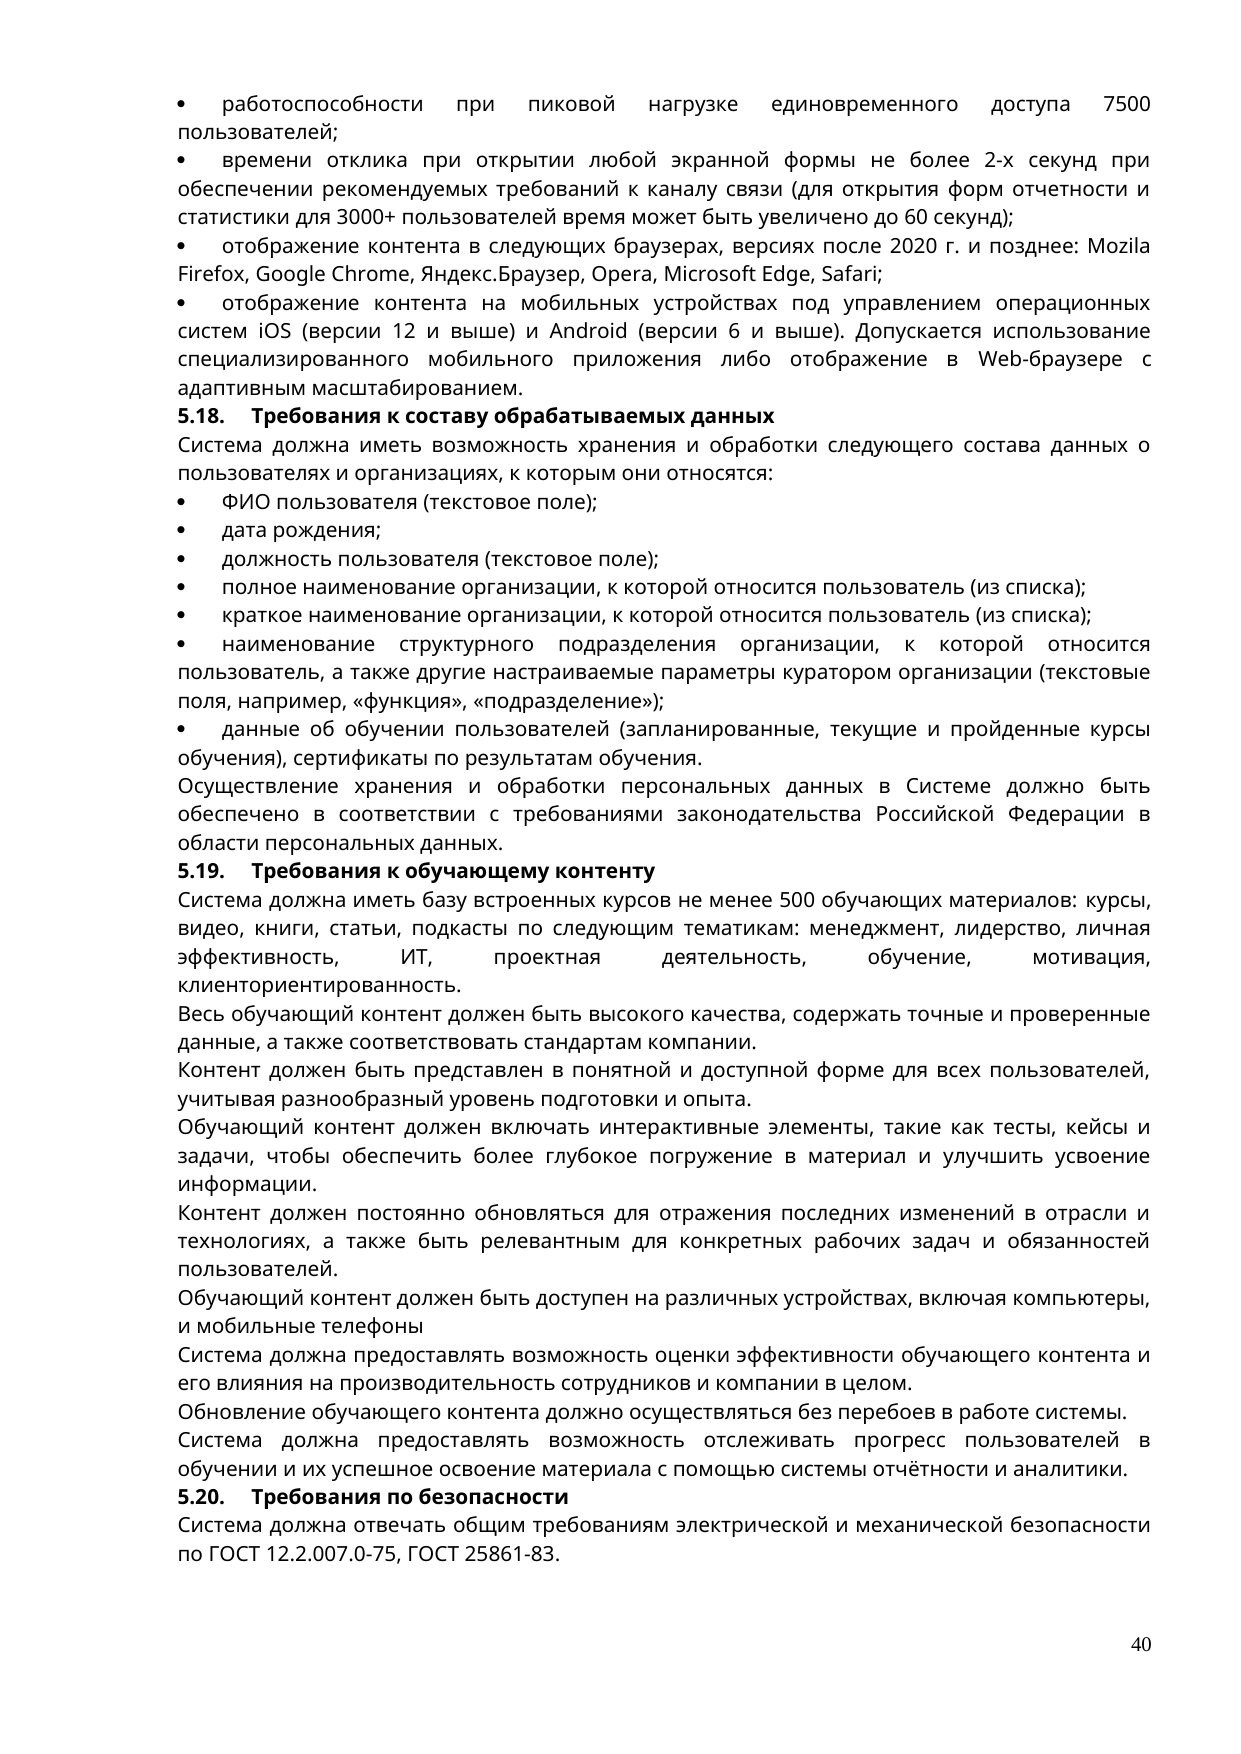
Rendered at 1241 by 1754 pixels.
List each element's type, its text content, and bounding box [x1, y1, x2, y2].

list дата рождения; [177, 515, 1152, 544]
text Контент должен быть представлен в понятной и доступной форме для всех пользователей, учитывая разнообразный уровень подготовки и опыта. [177, 1056, 1152, 1112]
list времени отклика при открытии любой экранной формы не более 2-х секунд при обеспечении рекомендуемых требований к каналу связи (для открытия форм отчетности и статистики для 3000+ пользователей время может быть увеличено до 60 секунд); [177, 146, 1152, 231]
text Система должна иметь возможность хранения и обработки следующего состава данных о пользователях и организациях, к которым они относятся: [177, 430, 1152, 487]
list краткое наименование организации, к которой относится пользователь (из списка); [177, 601, 1152, 629]
text Обучающий контент должен быть доступен на различных устройствах, включая компьютеры, и мобильные телефоны [177, 1283, 1152, 1340]
text Система должна иметь базу встроенных курсов не менее 500 обучающих материалов: курсы, видео, книги, статьи, подкасты по следующим тематикам: менеджмент, лидерство, личная эффективность, ИТ, проектная деятельность, обучение, мотивация, клиенториентированность. [177, 885, 1152, 999]
list полное наименование организации, к которой относится пользователь (из списка); [177, 572, 1152, 601]
list ФИО пользователя (текстовое поле); [177, 487, 1152, 515]
text Система должна предоставлять возможность оценки эффективности обучающего контента и его влияния на производительность сотрудников и компании в целом. [177, 1340, 1152, 1397]
list данные об обучении пользователей (запланированные, текущие и пройденные курсы обучения), сертификаты по результатам обучения. [177, 714, 1152, 771]
text Осуществление хранения и обработки персональных данных в Системе должно быть обеспечено в соответствии с требованиями законодательства Российской Федерации в области персональных данных. [177, 771, 1152, 856]
list отображение контента на мобильных устройствах под управлением операционных систем iOS (версии 12 и выше) и Android (версии 6 и выше). Допускается использование специализированного мобильного приложения либо отображение в Web-браузере с адаптивным масштабированием. [177, 288, 1152, 401]
text Контент должен постоянно обновляться для отражения последних изменений в отрасли и технологиях, а также быть релевантным для конкретных рабочих задач и обязанностей пользователей. [177, 1198, 1152, 1283]
text Система должна предоставлять возможность отслеживать прогресс пользователей в обучении и их успешное освоение материала с помощью системы отчётности и аналитики. [177, 1425, 1152, 1482]
list должность пользователя (текстовое поле); [177, 544, 1152, 572]
subtitle Требования к составу обрабатываемых данных [177, 401, 1152, 430]
text Обучающий контент должен включать интерактивные элементы, такие как тесты, кейсы и задачи, чтобы обеспечить более глубокое погружение в материал и улучшить усвоение информации. [177, 1112, 1152, 1198]
list отображение контента в следующих браузерах, версиях после 2020 г. и позднее: Mozila Firefox, Google Chrome, Яндекс.Браузер, Opera, Microsoft Edge, Safari; [177, 231, 1152, 288]
subtitle Требования по безопасности [177, 1482, 1152, 1511]
subtitle Требования к обучающему контенту [177, 856, 1152, 885]
list работоспособности при пиковой нагрузке единовременного доступа 7500 пользователей; [177, 89, 1152, 146]
text Весь обучающий контент должен быть высокого качества, содержать точные и проверенные данные, а также соответствовать стандартам компании. [177, 999, 1152, 1056]
text Обновление обучающего контента должно осуществляться без перебоев в работе системы. [177, 1397, 1152, 1425]
list наименование структурного подразделения организации, к которой относится пользователь, а также другие настраиваемые параметры куратором организации (текстовые поля, например, «функция», «подразделение»); [177, 629, 1152, 714]
text Система должна отвечать общим требованиям электрической и механической безопасности по ГОСТ 12.2.007.0-75, ГОСТ 25861-83. [177, 1511, 1152, 1567]
